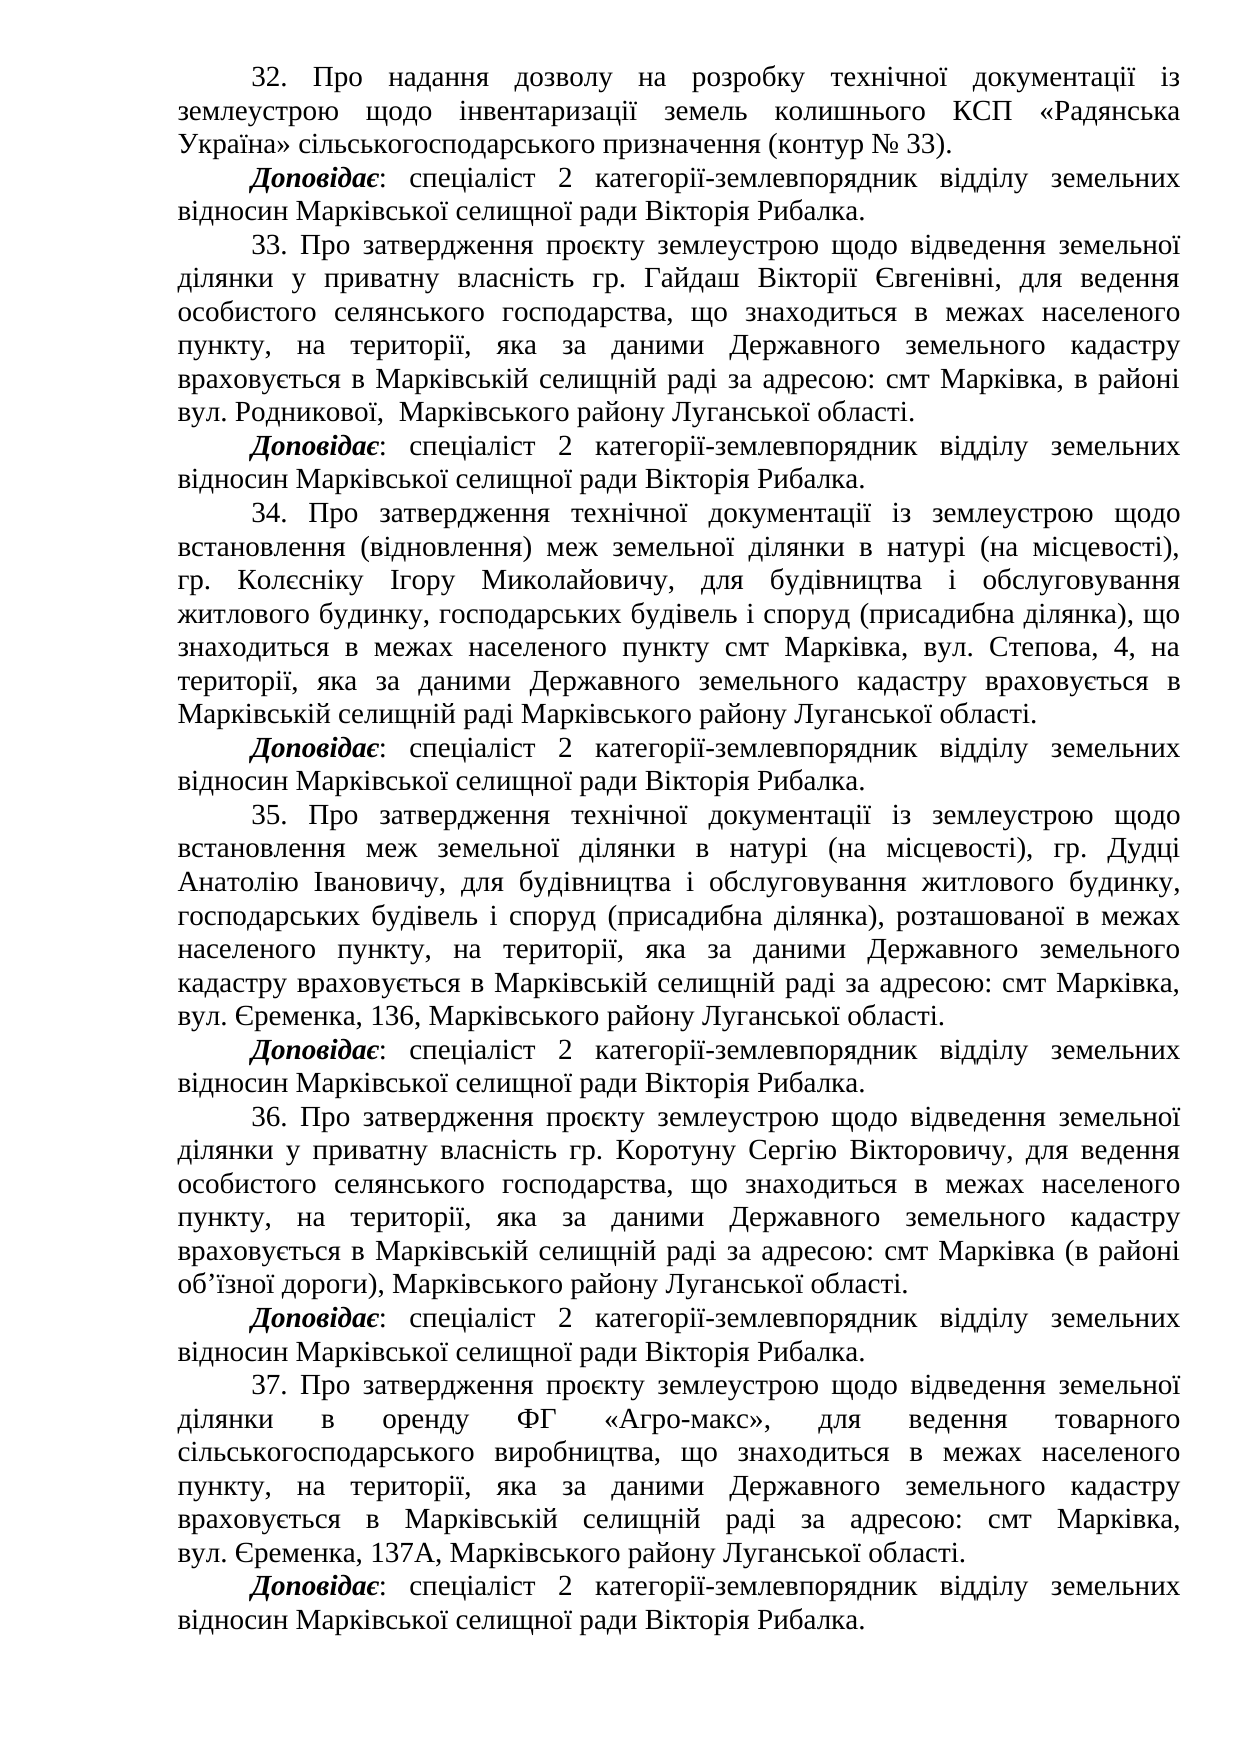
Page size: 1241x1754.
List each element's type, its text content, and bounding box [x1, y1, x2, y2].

text 34. Про затвердження технічної документації із землеустрою щодо встановлення (відновлення) меж земельної ділянки в натурі (на місцевості), гр. Колєсніку Ігору Миколайовичу, для будівництва і обслуговування житлового будинку, господарських будівель і споруд (присадибна ділянка), що знаходиться в межах населеного пункту смт Марківка, вул. Степова, 4, на території, яка за даними Державного земельного кадастру враховується в Марківській селищній раді Марківського району Луганської області. [177, 495, 1181, 730]
text Доповідає: спеціаліст 2 категорії-землевпорядник відділу земельних відносин Марківської селищної ради Вікторія Рибалка. [177, 730, 1181, 797]
text Доповідає: спеціаліст 2 категорії-землевпорядник відділу земельних відносин Марківської селищної ради Вікторія Рибалка. [177, 1568, 1181, 1636]
text 33. Про затвердження проєкту землеустрою щодо відведення земельної ділянки у приватну власність гр. Гайдаш Вікторії Євгенівні, для ведення особистого селянського господарства, що знаходиться в межах населеного пункту, на території, яка за даними Державного земельного кадастру враховується в Марківській селищній раді за адресою: смт Марківка, в районі вул. Родникової, Марківського району Луганської області. [177, 227, 1181, 428]
text Доповідає: спеціаліст 2 категорії-землевпорядник відділу земельних відносин Марківської селищної ради Вікторія Рибалка. [177, 428, 1181, 495]
text 32. Про надання дозволу на розробку технічної документації із землеустрою щодо інвентаризації земель колишнього КСП «Радянська Україна» сільськогосподарського призначення (контур № 33). [177, 59, 1181, 160]
text 36. Про затвердження проєкту землеустрою щодо відведення земельної ділянки у приватну власність гр. Коротуну Сергію Вікторовичу, для ведення особистого селянського господарства, що знаходиться в межах населеного пункту, на території, яка за даними Державного земельного кадастру враховується в Марківській селищній раді за адресою: смт Марківка (в районі об’їзної дороги), Марківського району Луганської області. [177, 1099, 1181, 1300]
text 35. Про затвердження технічної документації із землеустрою щодо встановлення меж земельної ділянки в натурі (на місцевості), гр. Дудці Анатолію Івановичу, для будівництва і обслуговування житлового будинку, господарських будівель і споруд (присадибна ділянка), розташованої в межах населеного пункту, на території, яка за даними Державного земельного кадастру враховується в Марківській селищній раді за адресою: смт Марківка, вул. Єременка, 136, Марківського району Луганської області. [177, 797, 1181, 1032]
text Доповідає: спеціаліст 2 категорії-землевпорядник відділу земельних відносин Марківської селищної ради Вікторія Рибалка. [177, 1300, 1181, 1367]
text Доповідає: спеціаліст 2 категорії-землевпорядник відділу земельних відносин Марківської селищної ради Вікторія Рибалка. [177, 1032, 1181, 1099]
text Доповідає: спеціаліст 2 категорії-землевпорядник відділу земельних відносин Марківської селищної ради Вікторія Рибалка. [177, 160, 1181, 227]
text 37. Про затвердження проєкту землеустрою щодо відведення земельної ділянки в оренду ФГ «Агро-макс», для ведення товарного сільськогосподарського виробництва, що знаходиться в межах населеного пункту, на території, яка за даними Державного земельного кадастру враховується в Марківській селищній раді за адресою: смт Марківка, вул. Єременка, 137А, Марківського району Луганської області. [177, 1367, 1181, 1568]
